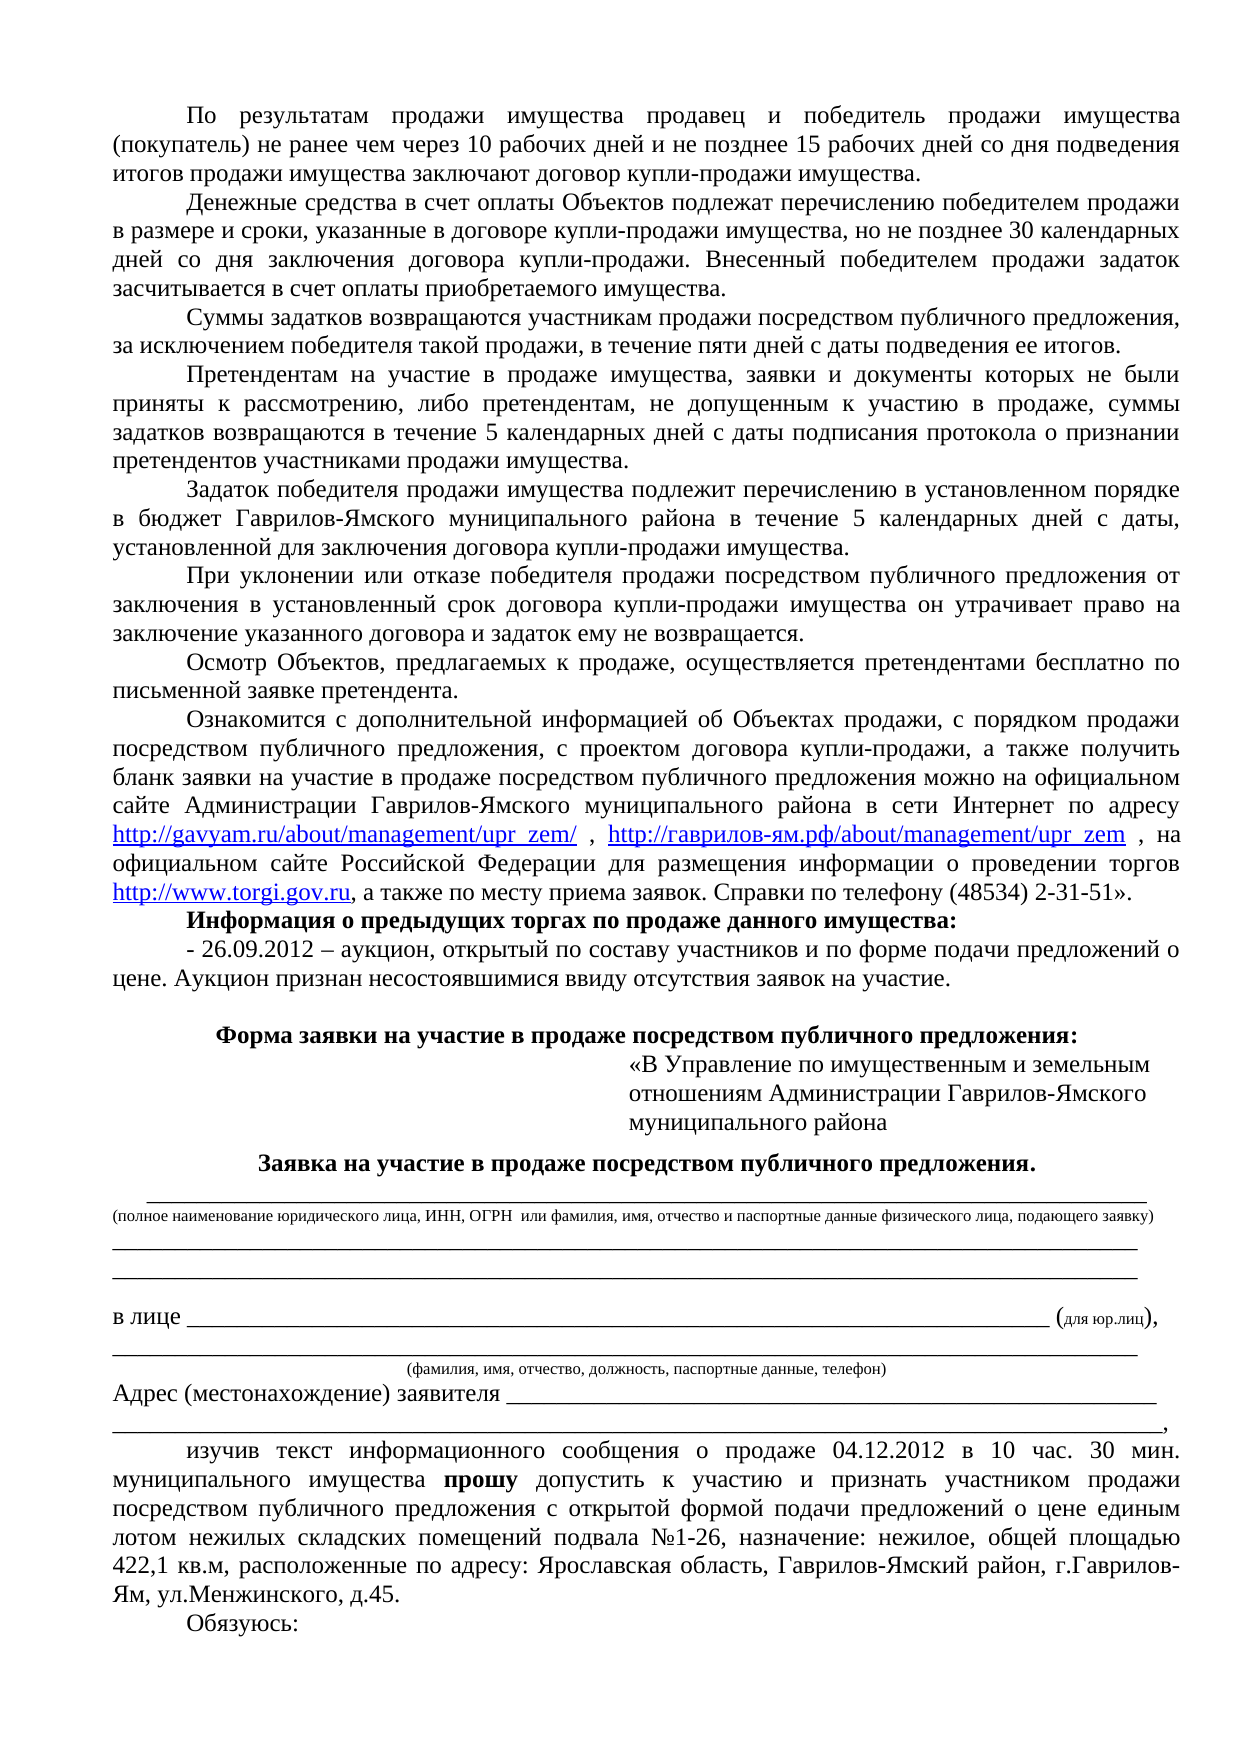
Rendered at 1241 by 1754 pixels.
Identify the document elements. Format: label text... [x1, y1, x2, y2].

text __________________________________________________________________________________ [112, 1330, 1181, 1359]
text Информация о предыдущих торгах по продаже данного имущества: [112, 905, 1181, 934]
text Ознакомится с дополнительной информацией об Объектах продажи, с порядком продажи посредством публичного предложения, с проектом договора купли-продажи, а также получить бланк заявки на участие в продаже посредством публичного предложения можно на официальном сайте Администрации Гаврилов-Ямского муниципального района в сети Интернет по адресу http://gavyam.ru/about/management/upr_zem/ , http://гаврилов-ям.рф/about/management/upr_zem , на официальном сайте Российской Федерации для размещения информации о проведении торгов http://www.torgi.gov.ru, а также по месту приема заявок. Справки по телефону (48534) 2-31-51». [112, 704, 1181, 905]
text ____________________________________________________________________________________, [112, 1407, 1181, 1435]
text ________________________________________________________________________________ [112, 1177, 1181, 1205]
text Адрес (местонахождение) заявителя ____________________________________________________ [112, 1378, 1181, 1407]
text __________________________________________________________________________________ [112, 1224, 1181, 1253]
text Денежные средства в счет оплаты Объектов подлежат перечислению победителем продажи в размере и сроки, указанные в договоре купли-продажи имущества, но не позднее 30 календарных дней со дня заключения договора купли-продажи. Внесенный победителем продажи задаток засчитывается в счет оплаты приобретаемого имущества. [112, 187, 1181, 302]
text (фамилия, имя, отчество, должность, паспортные данные, телефон) [112, 1359, 1181, 1378]
text в лице _____________________________________________________________________ (для юр.лиц), [112, 1301, 1181, 1330]
text Претендентам на участие в продаже имущества, заявки и документы которых не были приняты к рассмотрению, либо претендентам, не допущенным к участию в продаже, суммы задатков возвращаются в течение 5 календарных дней с даты подписания протокола о признании претендентов участниками продажи имущества. [112, 359, 1181, 474]
text (полное наименование юридического лица, ИНН, ОГРН или фамилия, имя, отчество и паспортные данные физического лица, подающего заявку) [112, 1205, 1181, 1224]
text __________________________________________________________________________________ [112, 1253, 1181, 1282]
text изучив текст информационного сообщения о продаже 04.12.2012 в 10 час. 30 мин. муниципального имущества прошу допустить к участию и признать участником продажи посредством публичного предложения с открытой формой подачи предложений о цене единым лотом нежилых складских помещений подвала №1-26, назначение: нежилое, общей площадью 422,1 кв.м, расположенные по адресу: Ярославская область, Гаврилов-Ямский район, г.Гаврилов-Ям, ул.Менжинского, д.45. [112, 1435, 1181, 1608]
text Обязуюсь: [112, 1608, 1181, 1637]
text «В Управление по имущественным и земельным отношениям Администрации Гаврилов-Ямского муниципального района [628, 1049, 1181, 1135]
text При уклонении или отказе победителя продажи посредством публичного предложения от заключения в установленный срок договора купли-продажи имущества он утрачивает право на заключение указанного договора и задаток ему не возвращается. [112, 560, 1181, 647]
text - 26.09.2012 – аукцион, открытый по составу участников и по форме подачи предложений о цене. Аукцион признан несостоявшимися ввиду отсутствия заявок на участие. [112, 934, 1181, 992]
text Задаток победителя продажи имущества подлежит перечислению в установленном порядке в бюджет Гаврилов-Ямского муниципального района в течение 5 календарных дней с даты, установленной для заключения договора купли-продажи имущества. [112, 474, 1181, 560]
text Заявка на участие в продаже посредством публичного предложения. [112, 1148, 1181, 1177]
text По результатам продажи имущества продавец и победитель продажи имущества (покупатель) не ранее чем через 10 рабочих дней и не позднее 15 рабочих дней со дня подведения итогов продажи имущества заключают договор купли-продажи имущества. [112, 100, 1181, 187]
text Форма заявки на участие в продаже посредством публичного предложения: [112, 1020, 1181, 1049]
text Осмотр Объектов, предлагаемых к продаже, осуществляется претендентами бесплатно по письменной заявке претендента. [112, 647, 1181, 704]
text Суммы задатков возвращаются участникам продажи посредством публичного предложения, за исключением победителя такой продажи, в течение пяти дней с даты подведения ее итогов. [112, 302, 1181, 359]
